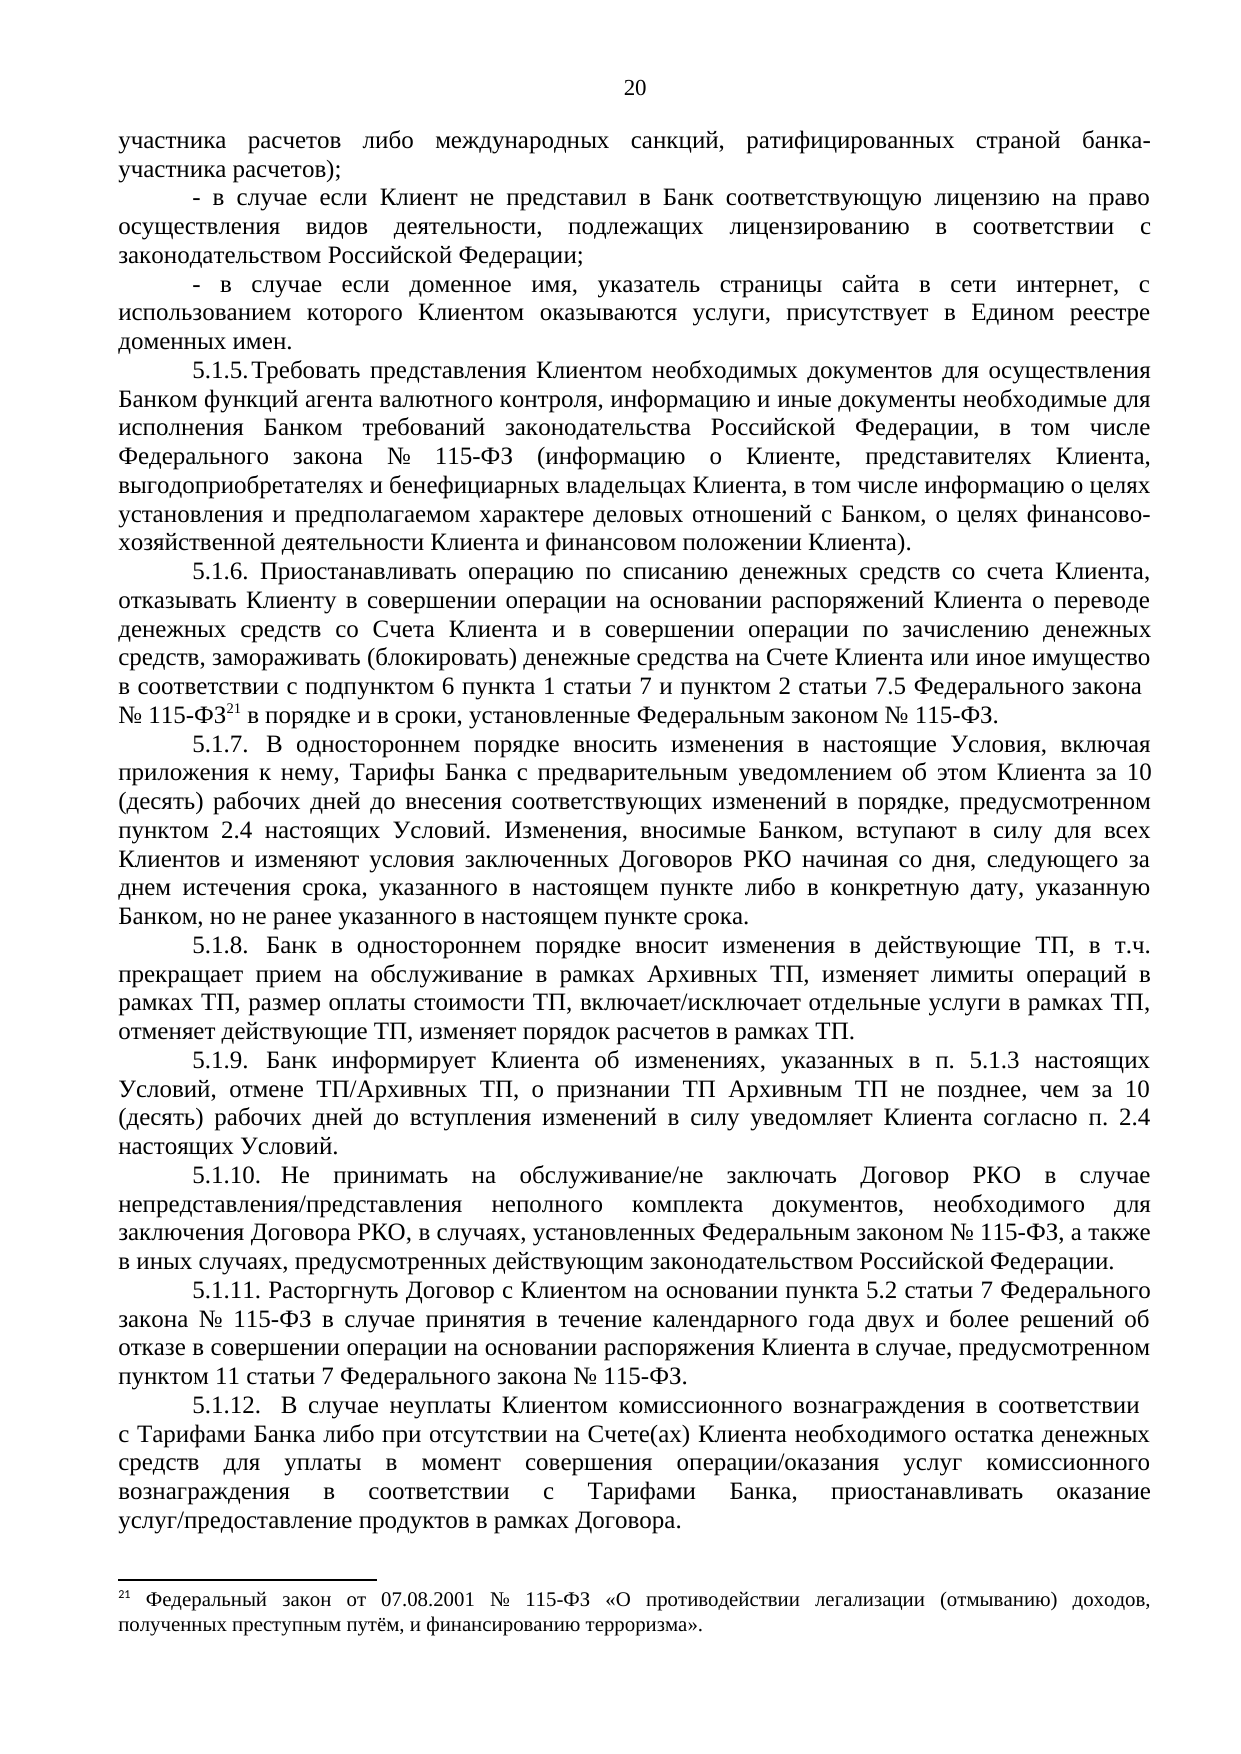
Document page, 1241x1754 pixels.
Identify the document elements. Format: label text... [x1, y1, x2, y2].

text 5.1.9. Банк информирует Клиента об изменениях, указанных в п. 5.1.3 настоящих Условий, отмене ТП/Архивных ТП, о признании ТП Архивным ТП не позднее, чем за 10 (десять) рабочих дней до вступления изменений в силу уведомляет Клиента согласно п. 2.4 настоящих Условий. [118, 1045, 1152, 1160]
text 5.1.7. В одностороннем порядке вносить изменения в настоящие Условия, включая приложения к нему, Тарифы Банка с предварительным уведомлением об этом Клиента за 10 (десять) рабочих дней до внесения соответствующих изменений в порядке, предусмотренном пунктом 2.4 настоящих Условий. Изменения, вносимые Банком, вступают в силу для всех Клиентов и изменяют условия заключенных Договоров РКО начиная со дня, следующего за днем истечения срока, указанного в настоящем пункте либо в конкретную дату, указанную Банком, но не ранее указанного в настоящем пункте срока. [118, 729, 1152, 930]
text 5.1.5. Требовать представления Клиентом необходимых документов для осуществления Банком функций агента валютного контроля, информацию и иные документы необходимые для исполнения Банком требований законодательства Российской Федерации, в том числе Федерального закона № 115-ФЗ (информацию о Клиенте, представителях Клиента, выгодоприобретателях и бенефициарных владельцах Клиента, в том числе информацию о целях установления и предполагаемом характере деловых отношений с Банком, о целях финансово-хозяйственной деятельности Клиента и финансовом положении Клиента). [118, 355, 1152, 556]
text - в случае если доменное имя, указатель страницы сайта в сети интернет, с использованием которого Клиентом оказываются услуги, присутствует в Едином реестре доменных имен. [118, 269, 1152, 355]
text 5.1.10. Не принимать на обслуживание/не заключать Договор РКО в случае непредставления/представления неполного комплекта документов, необходимого для заключения Договора РКО, в случаях, установленных Федеральным законом № 115-ФЗ, а также в иных случаях, предусмотренных действующим законодательством Российской Федерации. [118, 1160, 1152, 1275]
text 5.1.8. Банк в одностороннем порядке вносит изменения в действующие ТП, в т.ч. прекращает прием на обслуживание в рамках Архивных ТП, изменяет лимиты операций в рамках ТП, размер оплаты стоимости ТП, включает/исключает отдельные услуги в рамках ТП, отменяет действующие ТП, изменяет порядок расчетов в рамках ТП. [118, 930, 1152, 1045]
text 5.1.6. Приостанавливать операцию по списанию денежных средств со счета Клиента, отказывать Клиенту в совершении операции на основании распоряжений Клиента о переводе денежных средств со Счета Клиента и в совершении операции по зачислению денежных средств, замораживать (блокировать) денежные средства на Счете Клиента или иное имущество в соответствии с подпунктом 6 пункта 1 статьи 7 и пунктом 2 статьи 7.5 Федерального закона № 115-ФЗ в порядке и в сроки, установленные Федеральным законом № 115-ФЗ. [118, 556, 1152, 729]
text 5.1.12. В случае неуплаты Клиентом комиссионного вознаграждения в соответствии с Тарифами Банка либо при отсутствии на Счете(ах) Клиента необходимого остатка денежных средств для уплаты в момент совершения операции/оказания услуг комиссионного вознаграждения в соответствии с Тарифами Банка, приостанавливать оказание услуг/предоставление продуктов в рамках Договора. [118, 1390, 1152, 1534]
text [118, 125, 1152, 182]
text - в случае если Клиент не представил в Банк соответствующую лицензию на право осуществления видов деятельности, подлежащих лицензированию в соответствии с законодательством Российской Федерации; [118, 182, 1152, 269]
text 5.1.11. Расторгнуть Договор с Клиентом на основании пункта 5.2 статьи 7 Федерального закона № 115-ФЗ в случае принятия в течение календарного года двух и более решений об отказе в совершении операции на основании распоряжения Клиента в случае, предусмотренном пунктом 11 статьи 7 Федерального закона № 115-ФЗ. [118, 1275, 1152, 1390]
